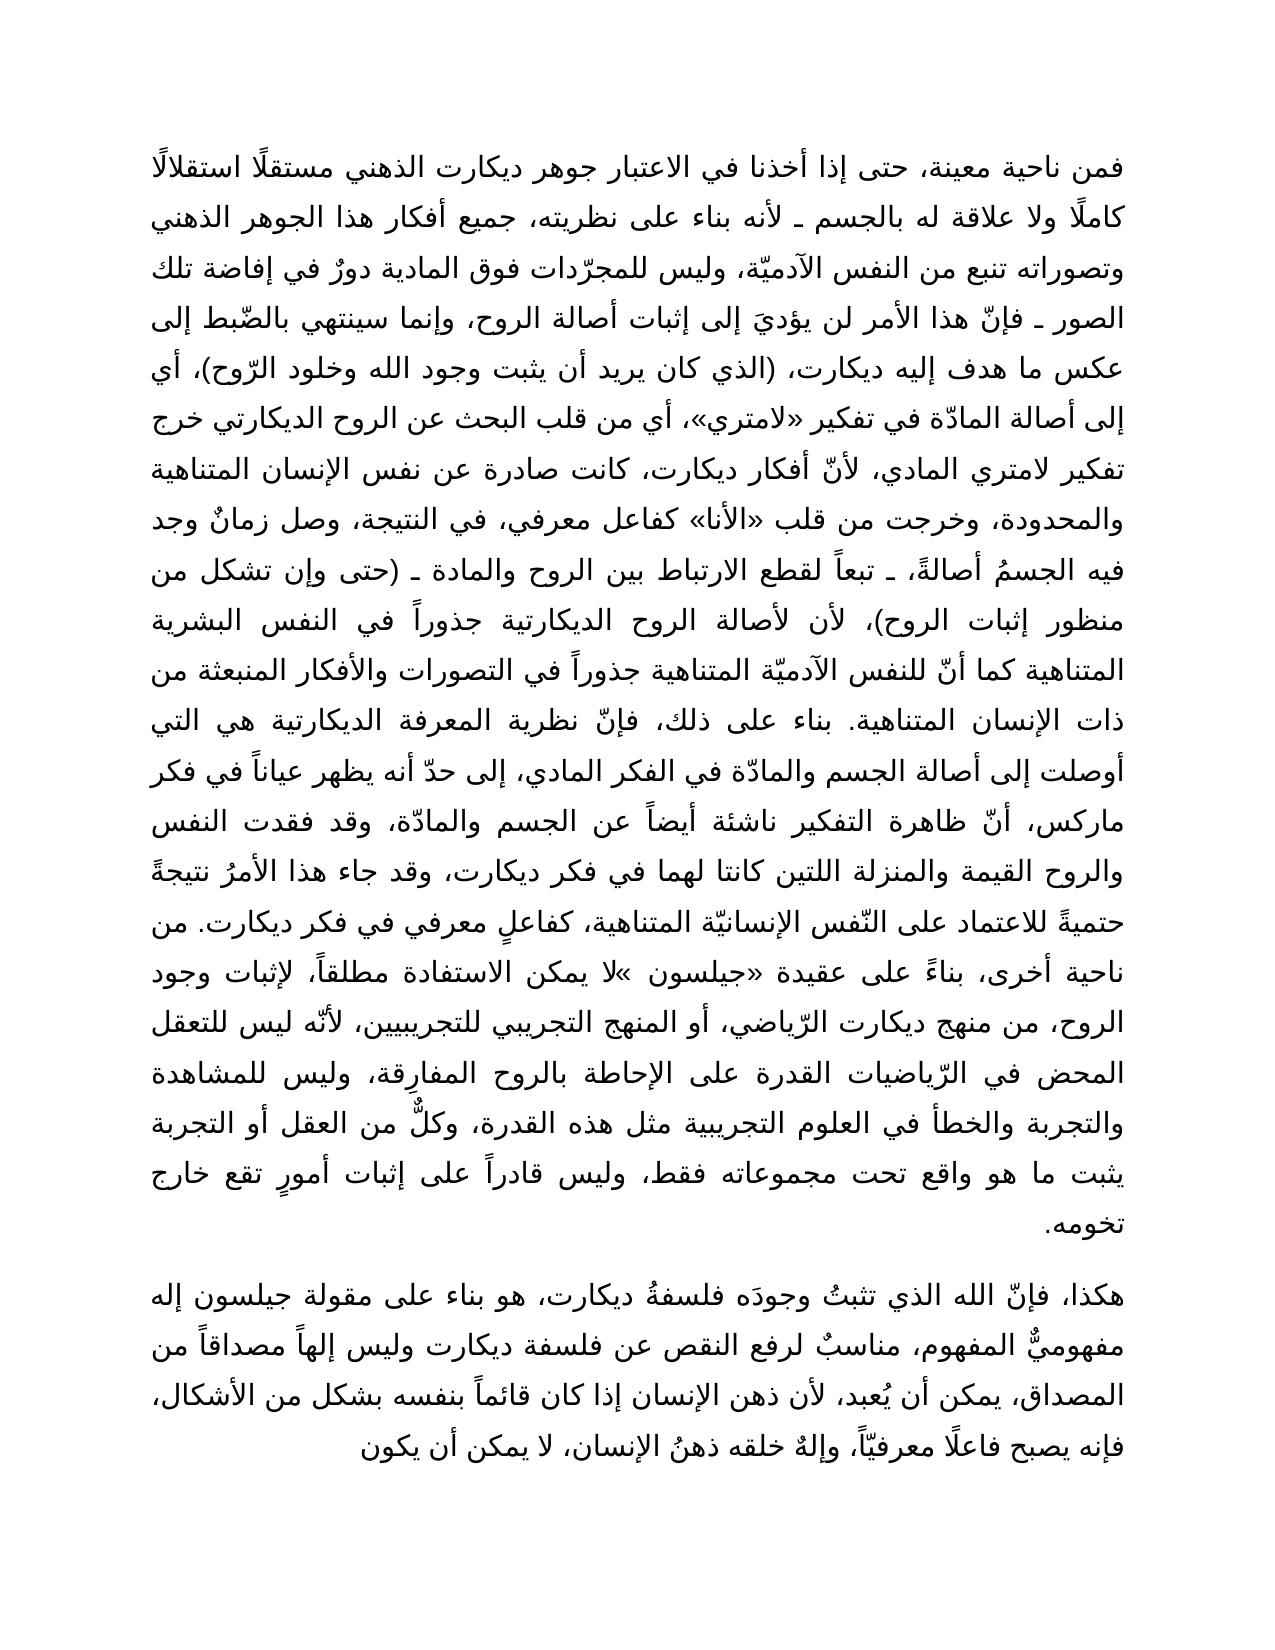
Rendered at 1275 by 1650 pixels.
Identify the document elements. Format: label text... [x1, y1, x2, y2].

text هكذا، فإنّ الله الذي تثبتُ وجودَه فلسفةُ ديكارت، هو بناء على مقولة جيلسون إله مفهوميٌّ المفهوم، مناسبٌ لرفع النقص عن فلسفة ديكارت وليس إلهاً مصداقاً من المصداق، يمكن أن يُعبد، لأن ذهن الإنسان إذا كان قائماً بنفسه بشكل من الأشكال، فإنه يصبح فاعلًا معرفيّاً، وإلهٌ خلقه ذهنُ الإنسان، لا يمكن أن يكون [150, 1278, 1125, 1462]
text فمن ناحية معينة، حتى إذا أخذنا في الاعتبار جوهر ديكارت الذهني مستقلًا استقلالًا كاملًا ولا علاقة له بالجسم ـ لأنه بناء على نظريته، جميع أفكار هذا الجوهر الذهني وتصوراته تنبع من النفس الآدميّة، وليس للمجرّدات فوق المادية دورٌ في إفاضة تلك الصور ـ فإنّ هذا الأمر لن يؤديَ إلى إثبات أصالة الروح، وإنما سينتهي بالضّبط إلى عكس ما هدف إليه ديكارت، (الذي كان يريد أن يثبت وجود الله وخلود الرّوح)، أي إلى أصالة المادّة في تفكير «لامتري»، أي من قلب البحث عن الروح الديكارتي خرج تفكير لامتري المادي، لأنّ أفكار ديكارت، كانت صادرة عن نفس الإنسان المتناهية والمحدودة، وخرجت من قلب «الأنا» كفاعل معرفي، في النتيجة، وصل زمانٌ وجد فيه الجسمُ أصالةً، ـ تبعاً لقطع الارتباط بين الروح والمادة ـ (حتى وإن تشكل من منظور إثبات الروح)، لأن لأصالة الروح الديكارتية جذوراً في النفس البشرية المتناهية كما أنّ للنفس الآدميّة المتناهية جذوراً في التصورات والأفكار المنبعثة من ذات الإنسان المتناهية. بناء على ذلك، فإنّ نظرية المعرفة الديكارتية هي التي أوصلت إلى أصالة الجسم والمادّة في الفكر المادي، إلى حدّ أنه يظهر عياناً في فكر ماركس، أنّ ظاهرة التفكير ناشئة أيضاً عن الجسم والمادّة، وقد فقدت النفس والروح القيمة والمنزلة اللتين كانتا لهما في فكر ديكارت، وقد جاء هذا الأمرُ نتيجةً حتميةً للاعتماد على النّفس الإنسانيّة المتناهية، كفاعلٍ معرفي في فكر ديكارت. من ناحية أخرى، بناءً على عقيدة «جيلسون» لا يمكن الاستفادة مطلقاً، لإثبات وجود الروح، من منهج ديكارت الرّياضي، أو المنهج التجريبي للتجريبيين، لأنّه ليس للتعقل المحض في الرّياضيات القدرة على الإحاطة بالروح المفارِقة، وليس للمشاهدة والتجربة والخطأ في العلوم التجريبية مثل هذه القدرة، وكلٌّ من العقل أو التجربة يثبت ما هو واقع تحت مجموعاته فقط، وليس قادراً على إثبات أمورٍ تقع خارج تخومه. [150, 150, 1125, 1240]
